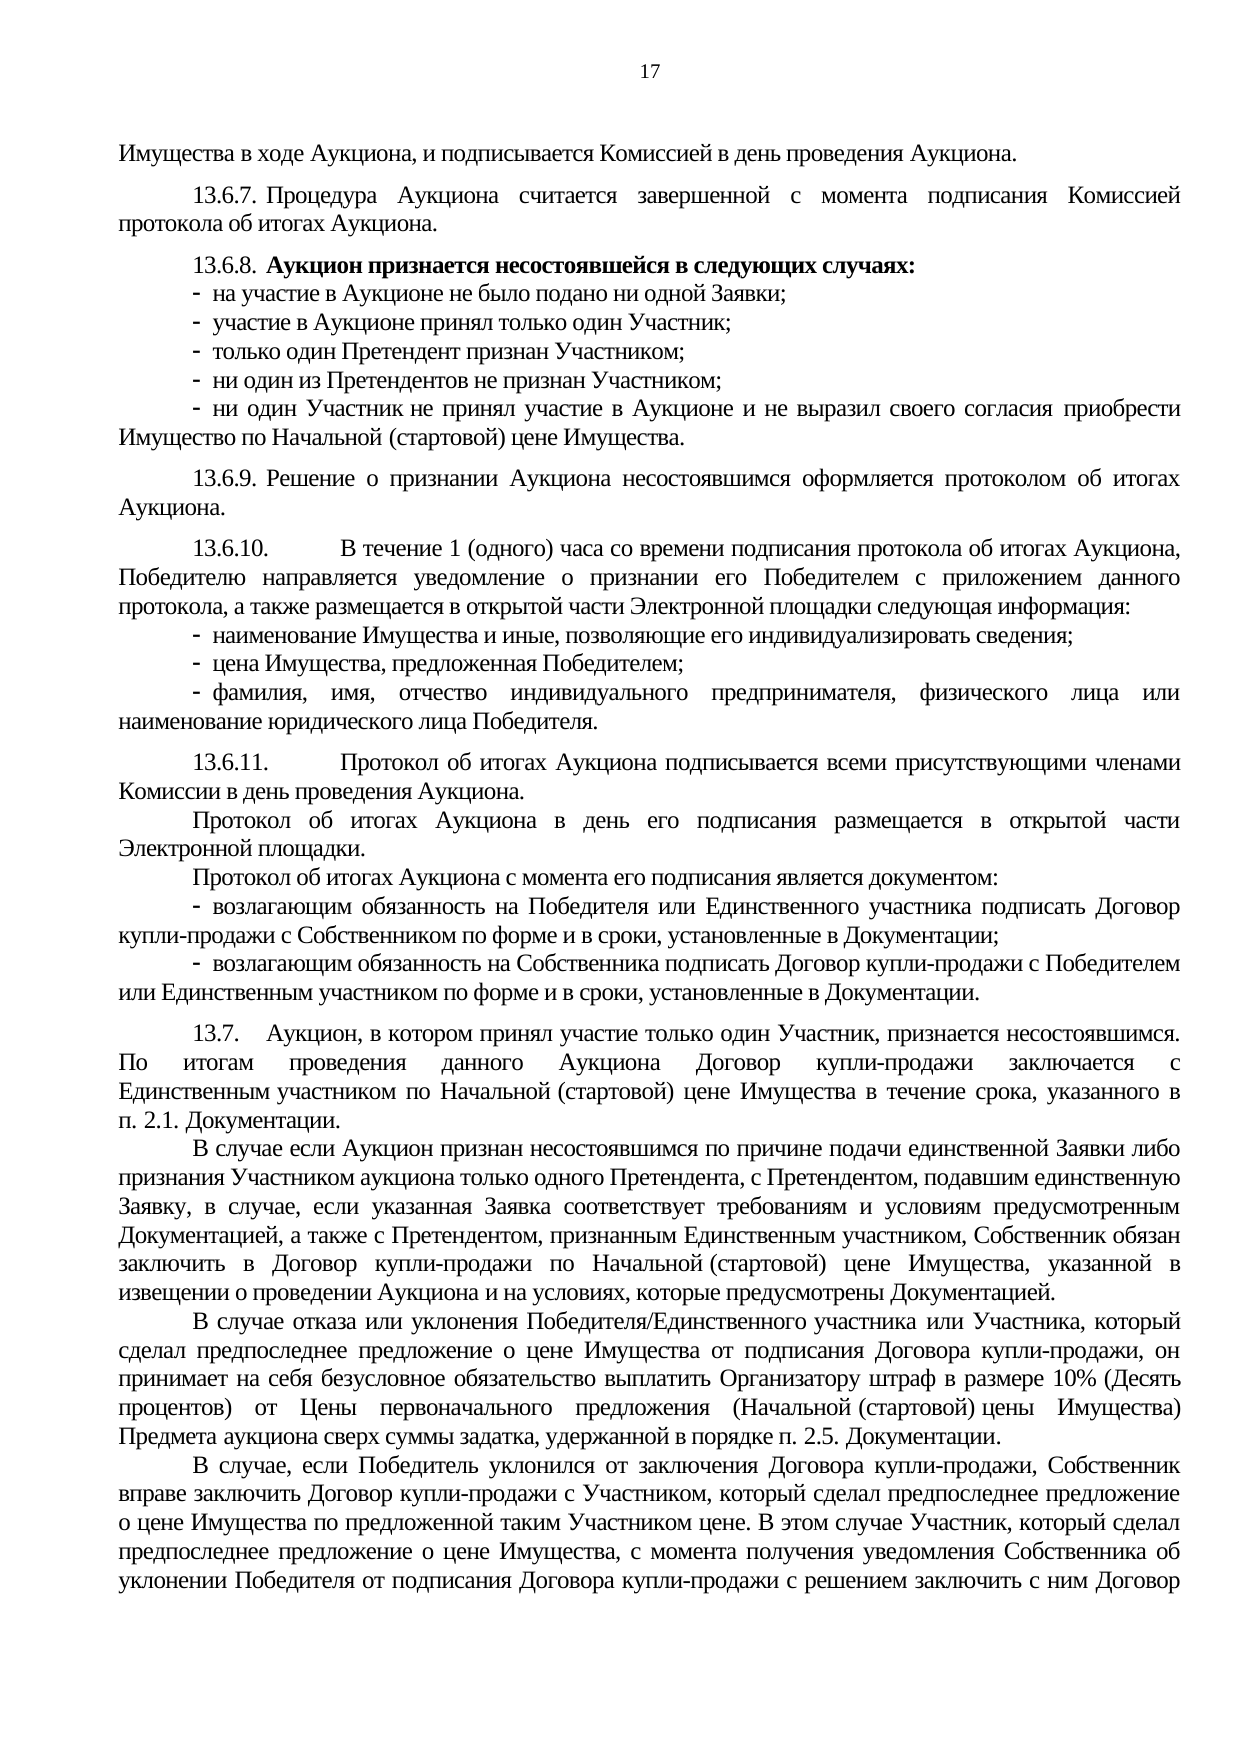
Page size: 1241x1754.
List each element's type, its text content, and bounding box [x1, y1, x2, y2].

list В течение 1 (одного) часа со времени подписания протокола об итогах Аукциона, Победителю направляется уведомление о признании его Победителем с приложением данного протокола, а также размещается в открытой части Электронной площадки следующая информация: [118, 533, 1181, 620]
list только один Претендент признан Участником; [118, 336, 1181, 365]
text Протокол об итогах Аукциона в день его подписания размещается в открытой части Электронной площадки. [118, 805, 1181, 862]
list ни один Участник не принял участие в Аукционе и не выразил своего согласия приобрести Имущество по Начальной (стартовой) цене Имущества. [118, 393, 1181, 451]
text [118, 138, 1181, 167]
list Аукцион признается несостоявшейся в следующих случаях: [118, 250, 1181, 278]
list В случае если Аукцион признан несостоявшимся по причине подачи единственной Заявки либо признания Участником аукциона только одного Претендента, с Претендентом, подавшим единственную Заявку, в случае, если указанная Заявка соответствует требованиям и условиям предусмотренным Документацией, а также с Претендентом, признанным Единственным участником, Собственник обязан заключить в Договор купли-продажи по Начальной (стартовой) цене Имущества, указанной в извещении о проведении Аукциона и на условиях, которые предусмотрены Документацией. [118, 1133, 1181, 1306]
list Аукцион, в котором принял участие только один Участник, признается несостоявшимся. По итогам проведения данного Аукциона Договор купли-продажи заключается с Единственным участником по Начальной (стартовой) цене Имущества в течение срока, указанного в п. 2.1. Документации. [118, 1018, 1181, 1133]
list фамилия, имя, отчество индивидуального предпринимателя, физического лица или наименование юридического лица Победителя. [118, 677, 1181, 735]
list Протокол об итогах Аукциона подписывается всеми присутствующими членами Комиссии в день проведения Аукциона. [118, 747, 1181, 805]
list наименование Имущества и иные, позволяющие его индивидуализировать сведения; [118, 620, 1181, 648]
list возлагающим обязанность на Собственника подписать Договор купли-продажи с Победителем или Единственным участником по форме и в сроки, установленные в Документации. [118, 948, 1181, 1006]
list возлагающим обязанность на Победителя или Единственного участника подписать Договор купли-продажи с Собственником по форме и в сроки, установленные в Документации; [118, 891, 1181, 948]
list на участие в Аукционе не было подано ни одной Заявки; [118, 278, 1181, 307]
list Процедура Аукциона считается завершенной с момента подписания Комиссией протокола об итогах Аукциона. [118, 180, 1181, 237]
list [118, 1450, 1181, 1593]
list цена Имущества, предложенная Победителем; [118, 648, 1181, 677]
text Протокол об итогах Аукциона с момента его подписания является документом: [118, 862, 1181, 891]
list Решение о признании Аукциона несостоявшимся оформляется протоколом об итогах Аукциона. [118, 463, 1181, 521]
text В случае отказа или уклонения Победителя/Единственного участника или Участника, который сделал предпоследнее предложение о цене Имущества от подписания Договора купли-продажи, он принимает на себя безусловное обязательство выплатить Организатору штраф в размере 10% (Десять процентов) от Цены первоначального предложения (Начальной (стартовой) цены Имущества) Предмета аукциона сверх суммы задатка, удержанной в порядке п. 2.5. Документации. [118, 1306, 1181, 1450]
list участие в Аукционе принял только один Участник; [118, 307, 1181, 336]
list ни один из Претендентов не признан Участником; [118, 365, 1181, 393]
